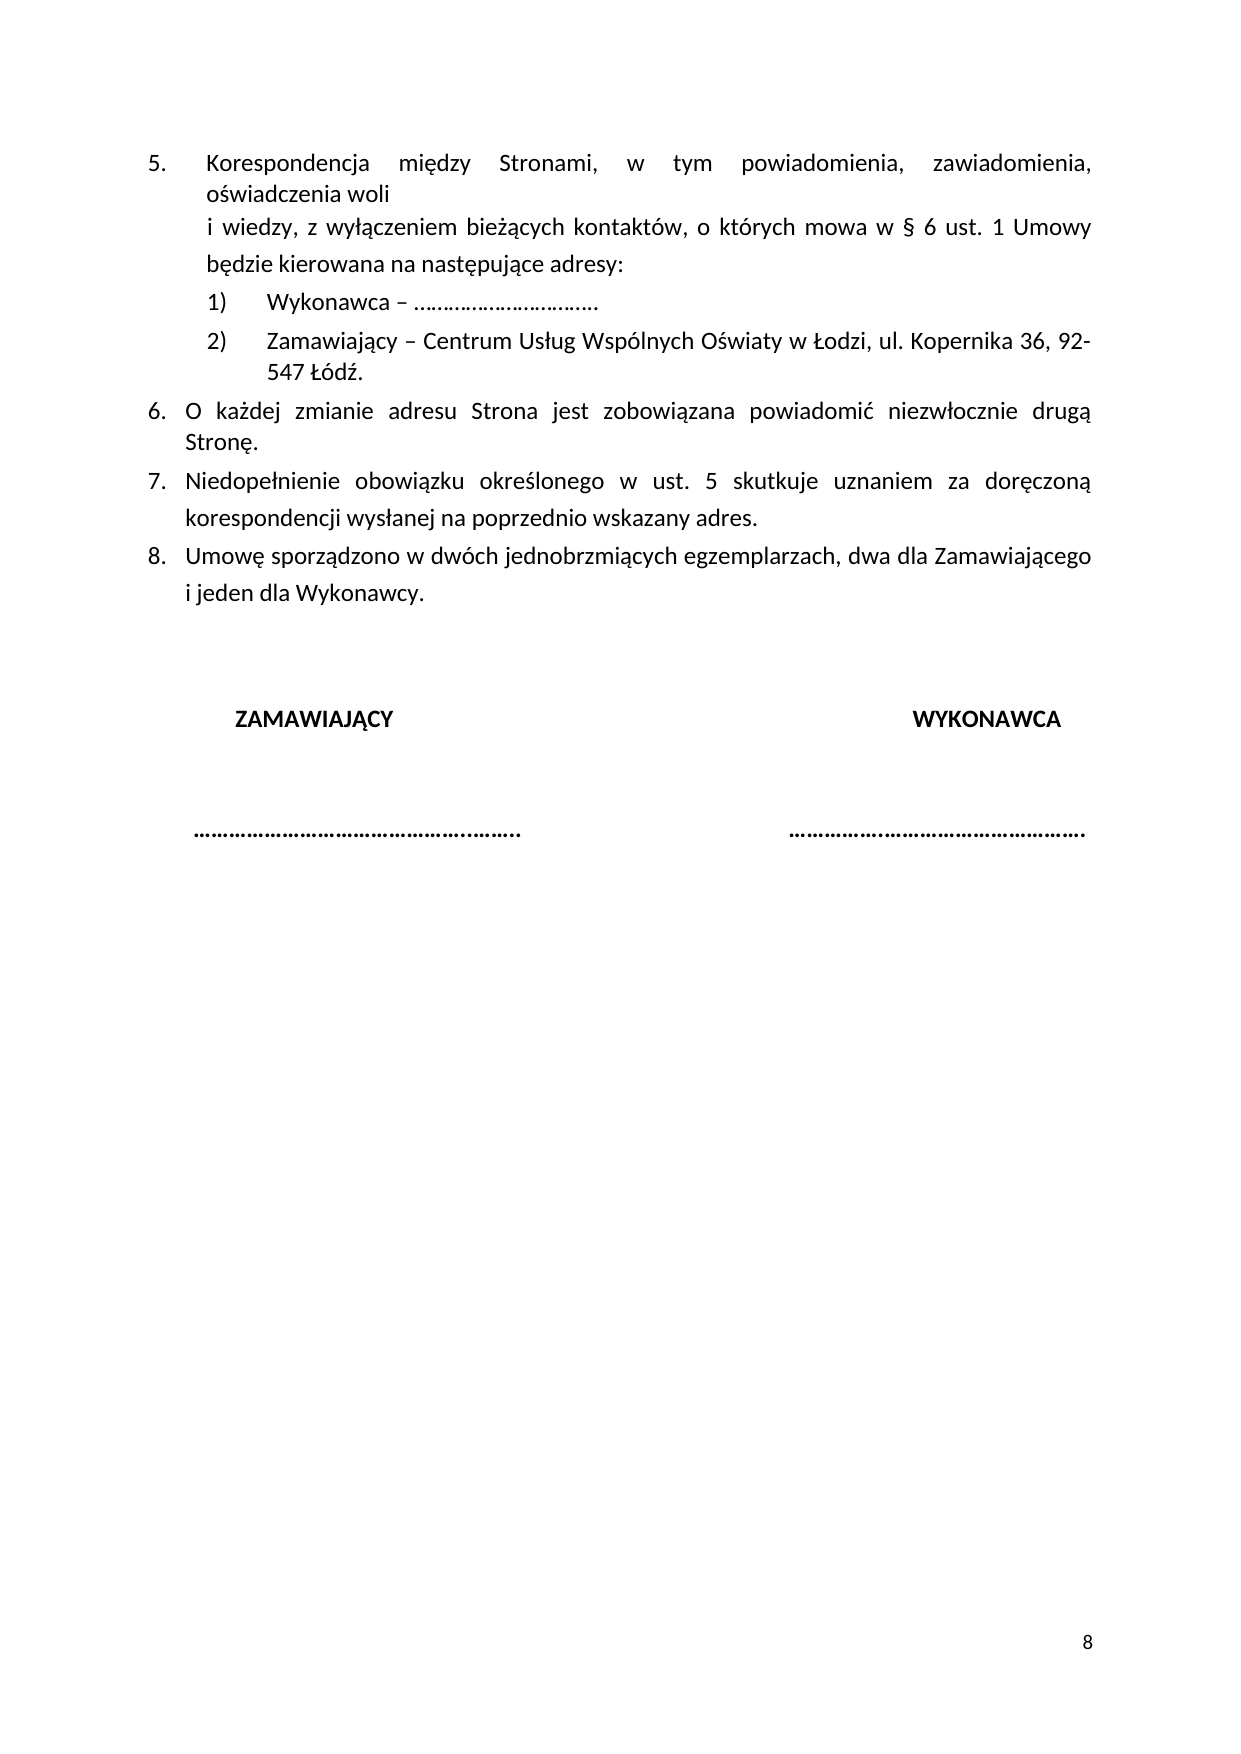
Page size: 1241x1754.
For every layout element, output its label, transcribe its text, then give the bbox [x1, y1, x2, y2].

text ZAMAWIAJĄCY WYKONAWCA [204, 703, 1093, 734]
list Korespondencja między Stronami, w tym powiadomienia, zawiadomienia, oświadczenia woli [148, 148, 1093, 209]
list Niedopełnienie obowiązku określonego w ust. 5 skutkuje uznaniem za doręczoną korespondencji wysłanej na poprzednio wskazany adres. [148, 465, 1093, 533]
text ………………………………………..…….. …………….……………………………. [148, 813, 1093, 844]
list wiedzy, z wyłączeniem bieżących kontaktów, o których mowa w § 6 ust. 1 Umowy będzie kierowana na następujące adresy: [206, 211, 1093, 279]
list Zamawiający – Centrum Usług Wspólnych Oświaty w Łodzi, ul. Kopernika 36, 92-547 Łódź. [207, 325, 1093, 386]
list Wykonawca – ………………………….. [207, 286, 1093, 316]
list O każdej zmianie adresu Strona jest zobowiązana powiadomić niezwłocznie drugą Stronę. [148, 395, 1093, 456]
list Umowę sporządzono w dwóch jednobrzmiących egzemplarzach, dwa dla Zamawiającego i jeden dla Wykonawcy. [148, 540, 1093, 608]
